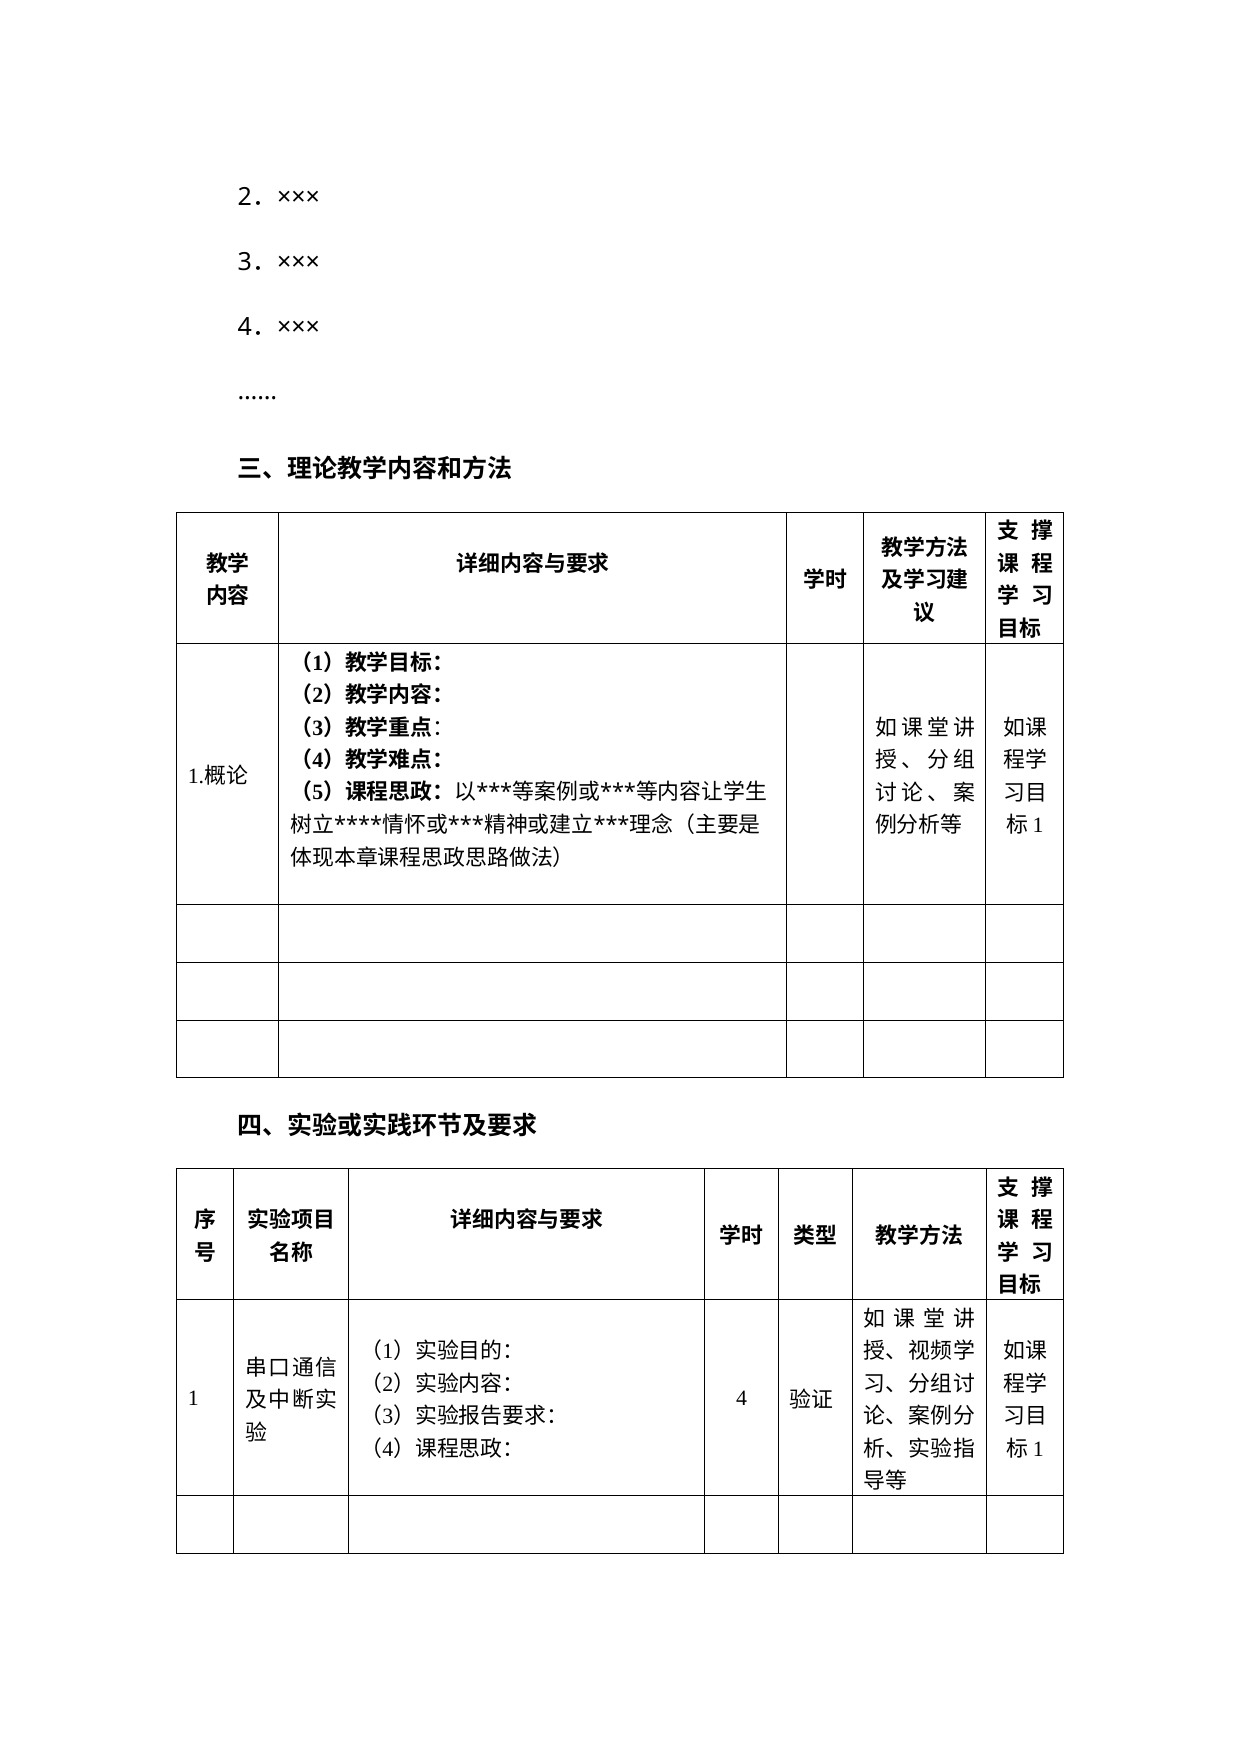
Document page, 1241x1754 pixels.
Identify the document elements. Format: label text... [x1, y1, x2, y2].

table_cell 1 [177, 1300, 233, 1495]
table_cell [986, 963, 1063, 1019]
table_cell 4 [705, 1300, 778, 1495]
table_header 学时 [787, 513, 863, 643]
table_cell [864, 963, 985, 1019]
table_cell [787, 644, 863, 904]
table_cell [349, 1496, 704, 1553]
table_cell [177, 963, 278, 1019]
table_cell 验证 [779, 1300, 852, 1495]
table_cell [279, 905, 786, 962]
table_header 类型 [779, 1169, 852, 1299]
table_header 支撑课程学习目标 [986, 513, 1063, 643]
table_cell 串口通信及中断实验 [234, 1300, 348, 1495]
table_cell [177, 1496, 233, 1553]
table_cell [779, 1496, 852, 1553]
table_cell （1）教学目标： （2）教学内容： （3）教学重点： （4）教学难点： （5）课程思政：以***等案例或***等内容让学生树立****情怀或***精神或建立***理念（主要是体现本章课程思政思路做法） [279, 644, 786, 904]
table_header 教学方法及学习建议 [864, 513, 985, 643]
text 2．××× [187, 162, 1053, 227]
table_cell [987, 1496, 1063, 1553]
table_cell [864, 905, 985, 962]
table_cell 如课程学习目标1 [987, 1300, 1063, 1495]
table_cell 如课程学习目标1 [986, 644, 1063, 904]
text 4．××× [187, 292, 1053, 357]
table_cell [234, 1496, 348, 1553]
text …… [187, 357, 1053, 422]
table_cell [177, 905, 278, 962]
table_cell [787, 1021, 863, 1077]
table_cell [177, 1021, 278, 1077]
table_header 实验项目名称 [234, 1169, 348, 1299]
table_cell [986, 905, 1063, 962]
table_header 学时 [705, 1169, 778, 1299]
table_cell [986, 1021, 1063, 1077]
list 理论教学内容和方法 [187, 434, 1053, 499]
table_cell （1）实验目的： （2）实验内容： （3）实验报告要求： （4）课程思政： [349, 1300, 704, 1495]
table_cell [705, 1496, 778, 1553]
table_header 教学方法 [853, 1169, 986, 1299]
text 3．××× [187, 227, 1053, 292]
table_cell [279, 963, 786, 1019]
table_header 序号 [177, 1169, 233, 1299]
table_header 教学 内容 [177, 513, 278, 643]
table_cell 1.概论 [177, 644, 278, 904]
table_cell 如课堂讲授、视频学习、分组讨论、案例分析、实验指导等 [853, 1300, 986, 1495]
table_header 详细内容与要求 [279, 513, 786, 643]
table_cell [787, 963, 863, 1019]
table_cell 如课堂讲授、分组讨论、案例分析等 [864, 644, 985, 904]
table_header 详细内容与要求 [349, 1169, 704, 1299]
table_cell [853, 1496, 986, 1553]
table_cell [787, 905, 863, 962]
list 四、实验或实践环节及要求 [187, 1091, 1053, 1156]
table_header 支撑课程学习目标 [987, 1169, 1063, 1299]
table_cell [864, 1021, 985, 1077]
table_cell [279, 1021, 786, 1077]
